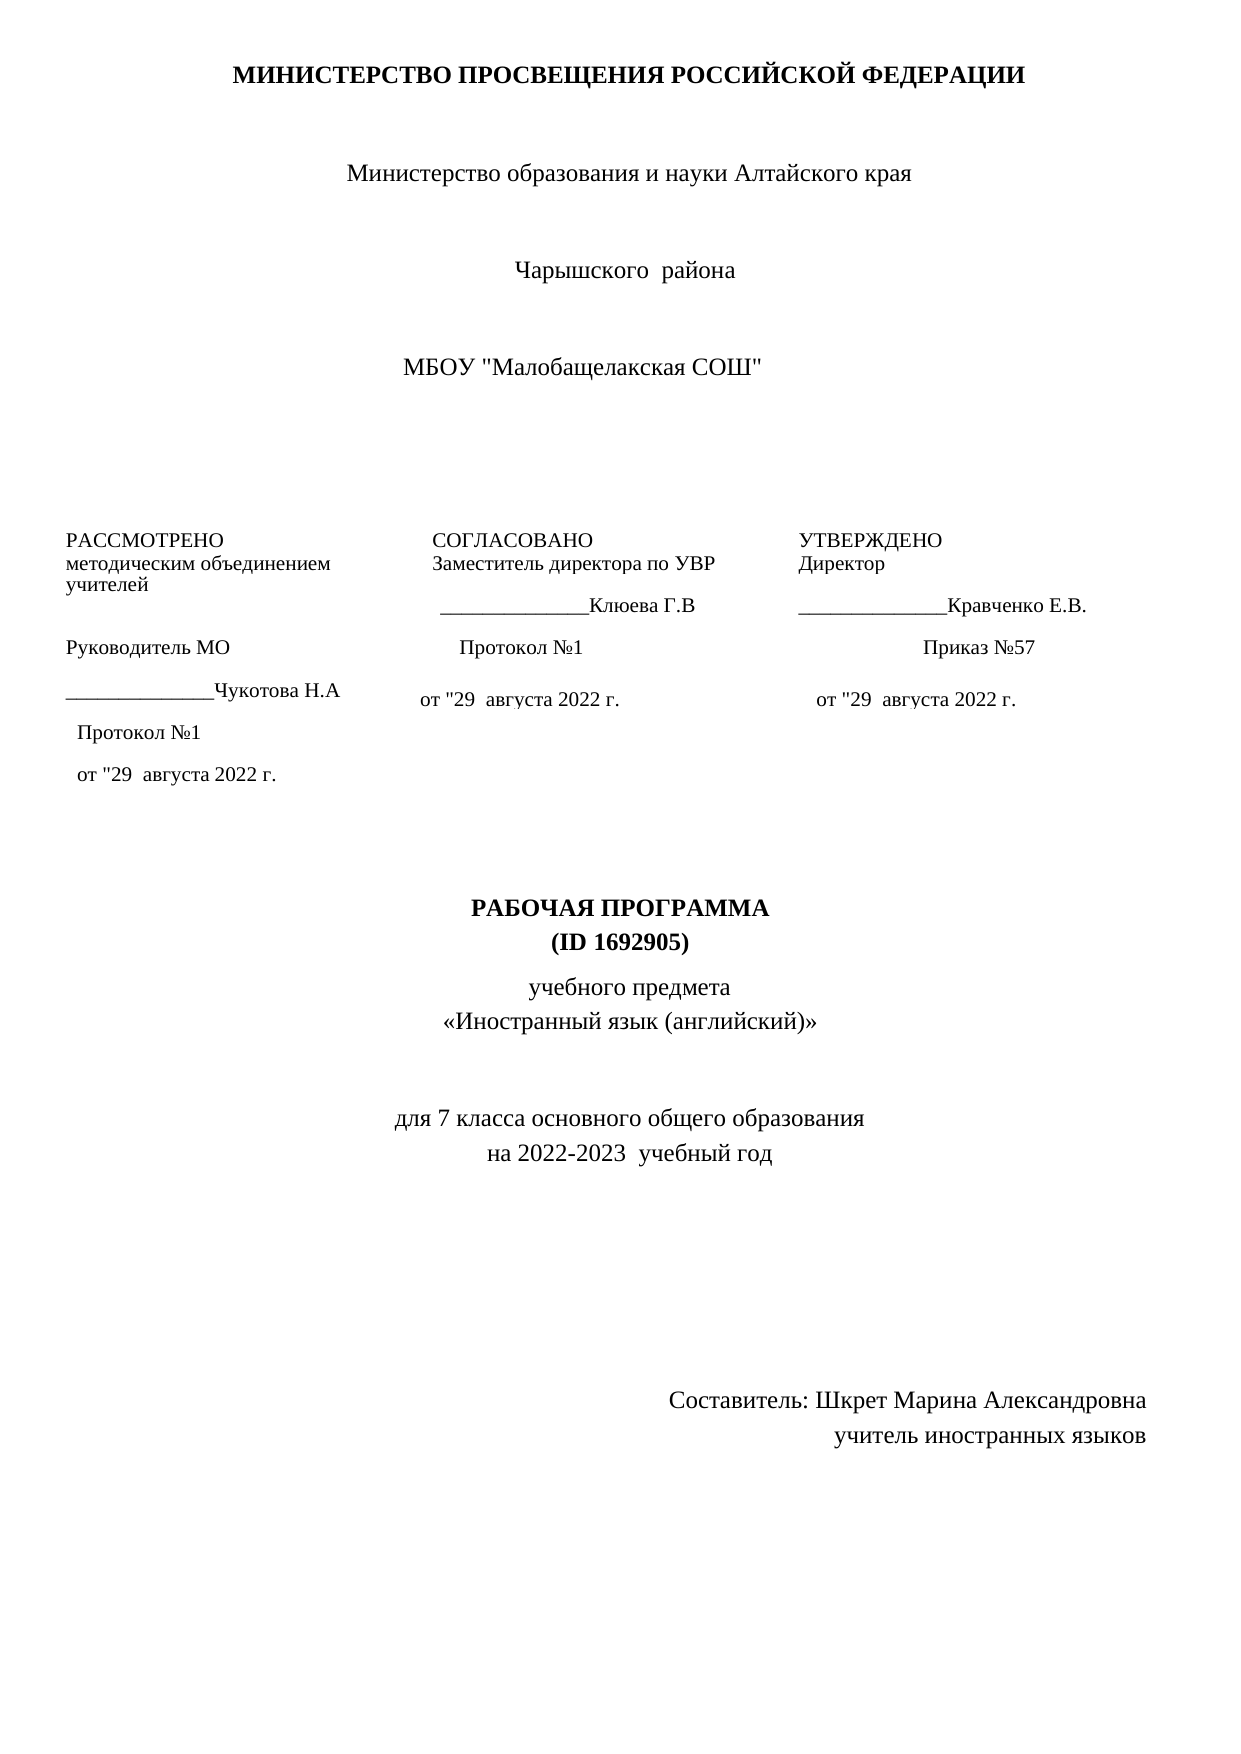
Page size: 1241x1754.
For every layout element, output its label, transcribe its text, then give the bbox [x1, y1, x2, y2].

text МБОУ "Малобащелакская СОШ" [77, 353, 762, 381]
table_header Руководитель МО [66, 630, 420, 669]
text «Иностранный язык (английский)» [77, 1008, 817, 1035]
table_header Приказ №57 [816, 630, 1170, 669]
text Чарышского района [77, 256, 735, 283]
text Составитель: Шкрет Марина Александровна [77, 1387, 1147, 1414]
table_header УТВЕРЖДЕНО [755, 524, 1124, 552]
table_cell Заместитель директора по УВР [380, 553, 755, 573]
text Министерство образования и науки Алтайского края [77, 159, 912, 186]
table_header Протокол №1 [420, 630, 816, 669]
text от "29 августа 2022 г. [77, 763, 1149, 786]
text для 7 класса основного общего образования [77, 1105, 864, 1132]
table_header СОГЛАСОВАНО [380, 524, 755, 552]
text Протокол №1 [77, 721, 1149, 744]
text на 2022-2023 учебный год [77, 1140, 772, 1167]
table_header РАССМОТРЕНО [66, 524, 380, 552]
text учитель иностранных языков [77, 1422, 1146, 1449]
table_cell от "29 августа 2022 г. [816, 669, 1170, 709]
text РАБОЧАЯ ПРОГРАММА [77, 894, 769, 921]
text учебного предмета [77, 973, 731, 1001]
table_cell Директор [755, 553, 1124, 573]
table_cell методическим объединением [66, 553, 380, 573]
text (ID 1692905) [77, 929, 689, 956]
text МИНИСТЕРСТВО ПРОСВЕЩЕНИЯ РОССИЙСКОЙ ФЕДЕРАЦИИ [232, 62, 1149, 89]
table_cell ______________Клюева Г.В [380, 573, 755, 624]
table_cell ______________Чукотова Н.А [66, 669, 420, 709]
table_cell ______________Кравченко Е.В. [755, 573, 1124, 624]
table_cell учителей [66, 573, 380, 624]
table_cell от "29 августа 2022 г. [420, 669, 816, 709]
